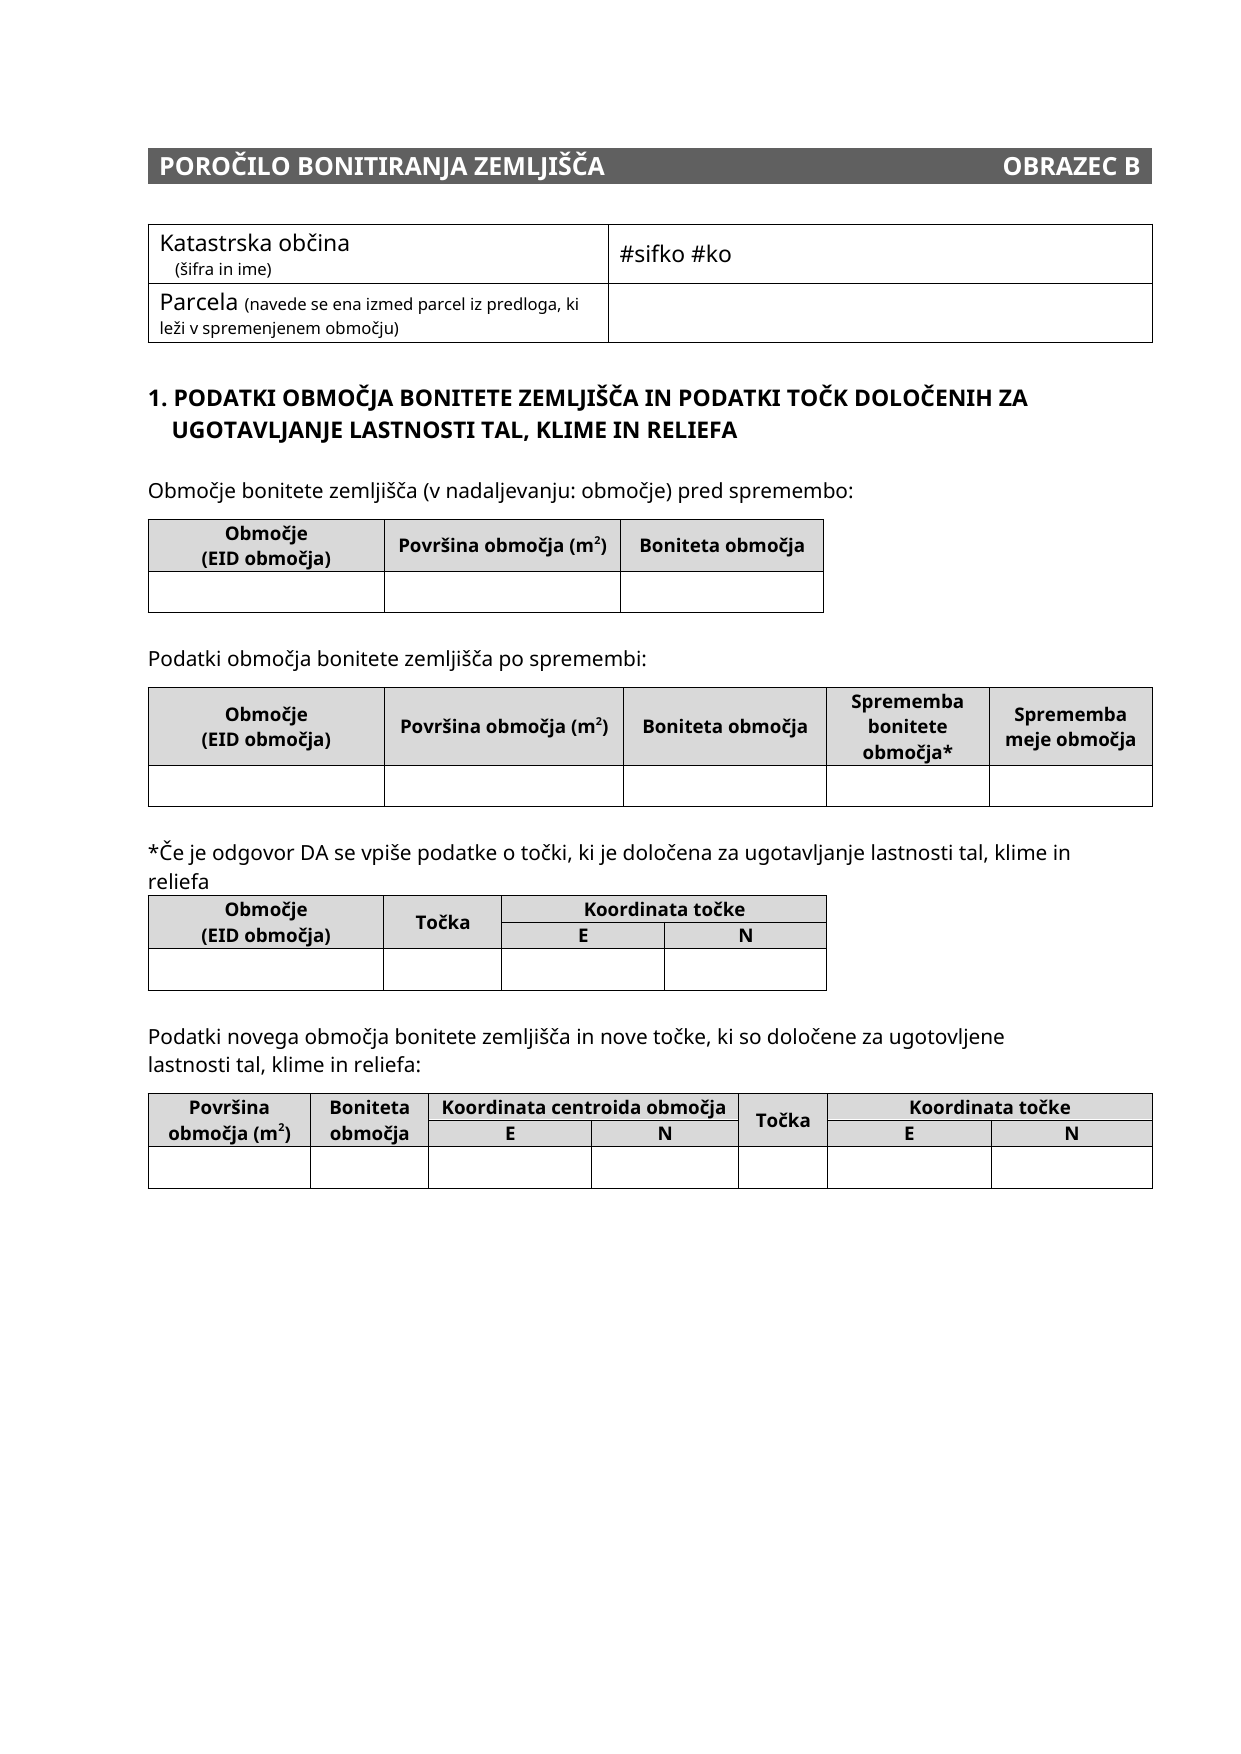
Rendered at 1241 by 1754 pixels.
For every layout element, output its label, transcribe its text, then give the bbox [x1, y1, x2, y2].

table_header Površina območja (m2) [149, 1094, 310, 1146]
table_header Boniteta območja [624, 688, 826, 765]
table_header #sifko #ko [609, 225, 1152, 283]
table_cell E [502, 923, 664, 948]
table_header Koordinata točke [828, 1094, 1152, 1119]
table_cell N [992, 1121, 1152, 1146]
table_cell [311, 1147, 428, 1187]
table_cell [739, 1147, 827, 1187]
table_cell [828, 1147, 991, 1187]
table_header Območje (EID območja) [149, 896, 383, 948]
table_cell [990, 766, 1152, 806]
table_header Točka [384, 896, 501, 948]
table_header Sprememba meje območja [990, 688, 1152, 765]
table_header Območje (EID območja) [149, 520, 384, 571]
table_header Boniteta območja [621, 520, 823, 571]
table_cell [592, 1147, 738, 1187]
table_header Sprememba bonitete območja* [827, 688, 989, 765]
table_cell [429, 1147, 591, 1187]
table_cell [827, 766, 989, 806]
table_cell [609, 284, 1152, 342]
table_cell [665, 949, 826, 990]
table_header POROČILO BONITIRANJA ZEMLJIŠČA [148, 148, 875, 184]
text Podatki novega območja bonitete zemljišča in nove točke, ki so določene za ugotovljene lastnosti tal, klime in reliefa: [148, 1022, 1093, 1079]
table_cell [621, 572, 823, 612]
table_cell E [828, 1121, 991, 1146]
table_cell [624, 766, 826, 806]
table_header Točka [739, 1094, 827, 1146]
table_header Površina območja (m2) [385, 520, 620, 571]
table_cell [149, 766, 384, 806]
table_cell [992, 1147, 1152, 1187]
text *Če je odgovor DA se vpiše podatke o točki, ki je določena za ugotavljanje lastnosti tal, klime in reliefa [148, 838, 1093, 895]
table_header OBRAZEC B [875, 148, 1152, 184]
table_header Območje (EID območja) [149, 688, 384, 765]
table_cell N [592, 1121, 738, 1146]
table_cell [149, 572, 384, 612]
table_cell [502, 949, 664, 990]
table_cell N [665, 923, 826, 948]
table_header Koordinata centroida območja [429, 1094, 738, 1119]
table_header Boniteta območja [311, 1094, 428, 1146]
table_cell [385, 766, 623, 806]
table_cell [385, 572, 620, 612]
text Podatki območja bonitete zemljišča po spremembi: [148, 644, 1093, 673]
table_cell [149, 949, 383, 990]
table_cell [149, 1147, 310, 1187]
list UGOTAVLJANJE LASTNOSTI TAL, KLIME IN RELIEFA [148, 414, 1093, 445]
table_cell [384, 949, 501, 990]
table_cell Parcela (navede se ena izmed parcel iz predloga, ki leži v spremenjenem območju) [149, 284, 608, 342]
table_cell E [429, 1121, 591, 1146]
table_header Katastrska občina (šifra in ime) [149, 225, 608, 283]
table_header Površina območja (m2) [385, 688, 623, 765]
table_header Koordinata točke [502, 896, 826, 922]
list 1. PODATKI OBMOČJA BONITETE ZEMLJIŠČA IN PODATKI TOČK DOLOČENIH ZA [148, 382, 1093, 414]
text Območje bonitete zemljišča (v nadaljevanju: območje) pred spremembo: [148, 476, 1093, 504]
